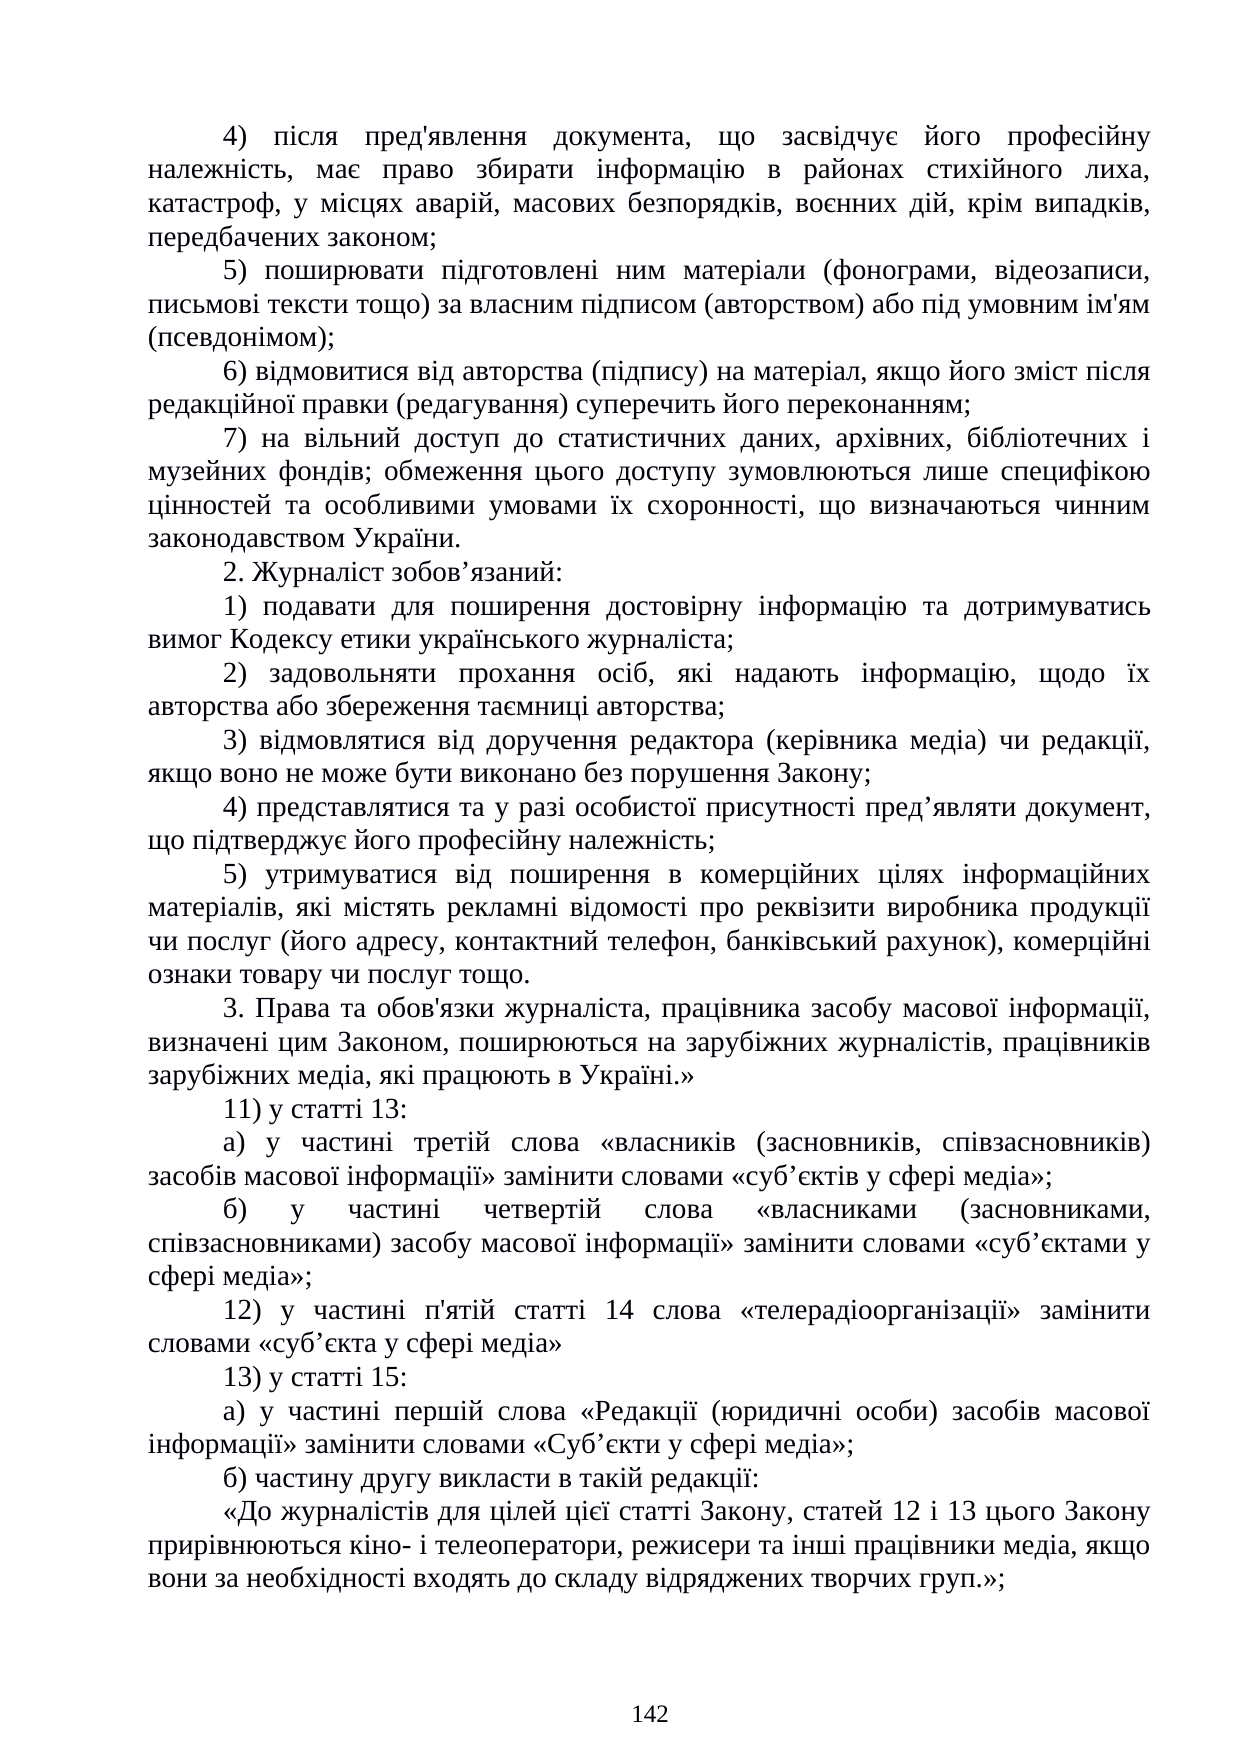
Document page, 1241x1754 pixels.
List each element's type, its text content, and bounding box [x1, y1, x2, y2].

text а) у частині третій слова «власників (засновників, співзасновників) засобів масової інформації» замінити словами «суб’єктів у сфері медіа»; [148, 1124, 1152, 1191]
text 5) утримуватися від поширення в комерційних цілях інформаційних матеріалів, які містять рекламні відомості про реквізити виробника продукції чи послуг (його адресу, контактний телефон, банківський рахунок), комерційні ознаки товару чи послуг тощо. [148, 856, 1152, 990]
text 4) після пред'явлення документа, що засвідчує його професійну належність, має право збирати інформацію в районах стихійного лиха, катастроф, у місцях аварій, масових безпорядків, воєнних дій, крім випадків, передбачених законом; [148, 118, 1152, 252]
text 4) представлятися та у разі особистої присутності пред’являти документ, що підтверджує його професійну належність; [148, 789, 1152, 856]
text 3. Права та обов'язки журналіста, працівника засобу масової інформації, визначені цим Законом, поширюються на зарубіжних журналістів, працівників зарубіжних медіа, які працюють в Україні.» [148, 990, 1152, 1091]
text б) у частині четвертій слова «власниками (засновниками, співзасновниками) засобу масової інформації» замінити словами «суб’єктами у сфері медіа»; [148, 1191, 1152, 1292]
text 3) відмовлятися від доручення редактора (керівника медіа) чи редакції, якщо воно не може бути виконано без порушення Закону; [148, 722, 1152, 789]
text 5) поширювати підготовлені ним матеріали (фонограми, відеозаписи, письмові тексти тощо) за власним підписом (авторством) або під умовним ім'ям (псевдонімом); [148, 252, 1152, 353]
text 1) подавати для поширення достовірну інформацію та дотримуватись вимог Кодексу етики українського журналіста; [148, 588, 1152, 655]
text 6) відмовитися від авторства (підпису) на матеріал, якщо його зміст після редакційної правки (редагування) суперечить його переконанням; [148, 353, 1152, 420]
text 2) задовольняти прохання осіб, які надають інформацію, щодо їх авторства або збереження таємниці авторства; [148, 655, 1152, 722]
text 12) у частині п'ятій статті 14 слова «телерадіоорганізації» замінити словами «суб’єкта у сфері медіа» [148, 1292, 1152, 1359]
text а) у частині першій слова «Редакції (юридичні особи) засобів масової інформації» замінити словами «Суб’єкти у сфері медіа»; [148, 1393, 1152, 1460]
text 2. Журналіст зобов’язаний: [148, 554, 1152, 588]
text 7) на вільний доступ до статистичних даних, архівних, бібліотечних і музейних фондів; обмеження цього доступу зумовлюються лише специфікою цінностей та особливими умовами їх схоронності, що визначаються чинним законодавством України. [148, 420, 1152, 554]
text 13) у статті 15: [148, 1359, 1152, 1393]
text б) частину другу викласти в такій редакції: [148, 1460, 1152, 1493]
text 11) у статті 13: [148, 1091, 1152, 1124]
text «До журналістів для цілей цієї статті Закону, статей 12 і 13 цього Закону прирівнюються кіно- і телеоператори, режисери та інші працівники медіа, якщо вони за необхідності входять до складу відряджених творчих груп.»; [148, 1493, 1152, 1594]
